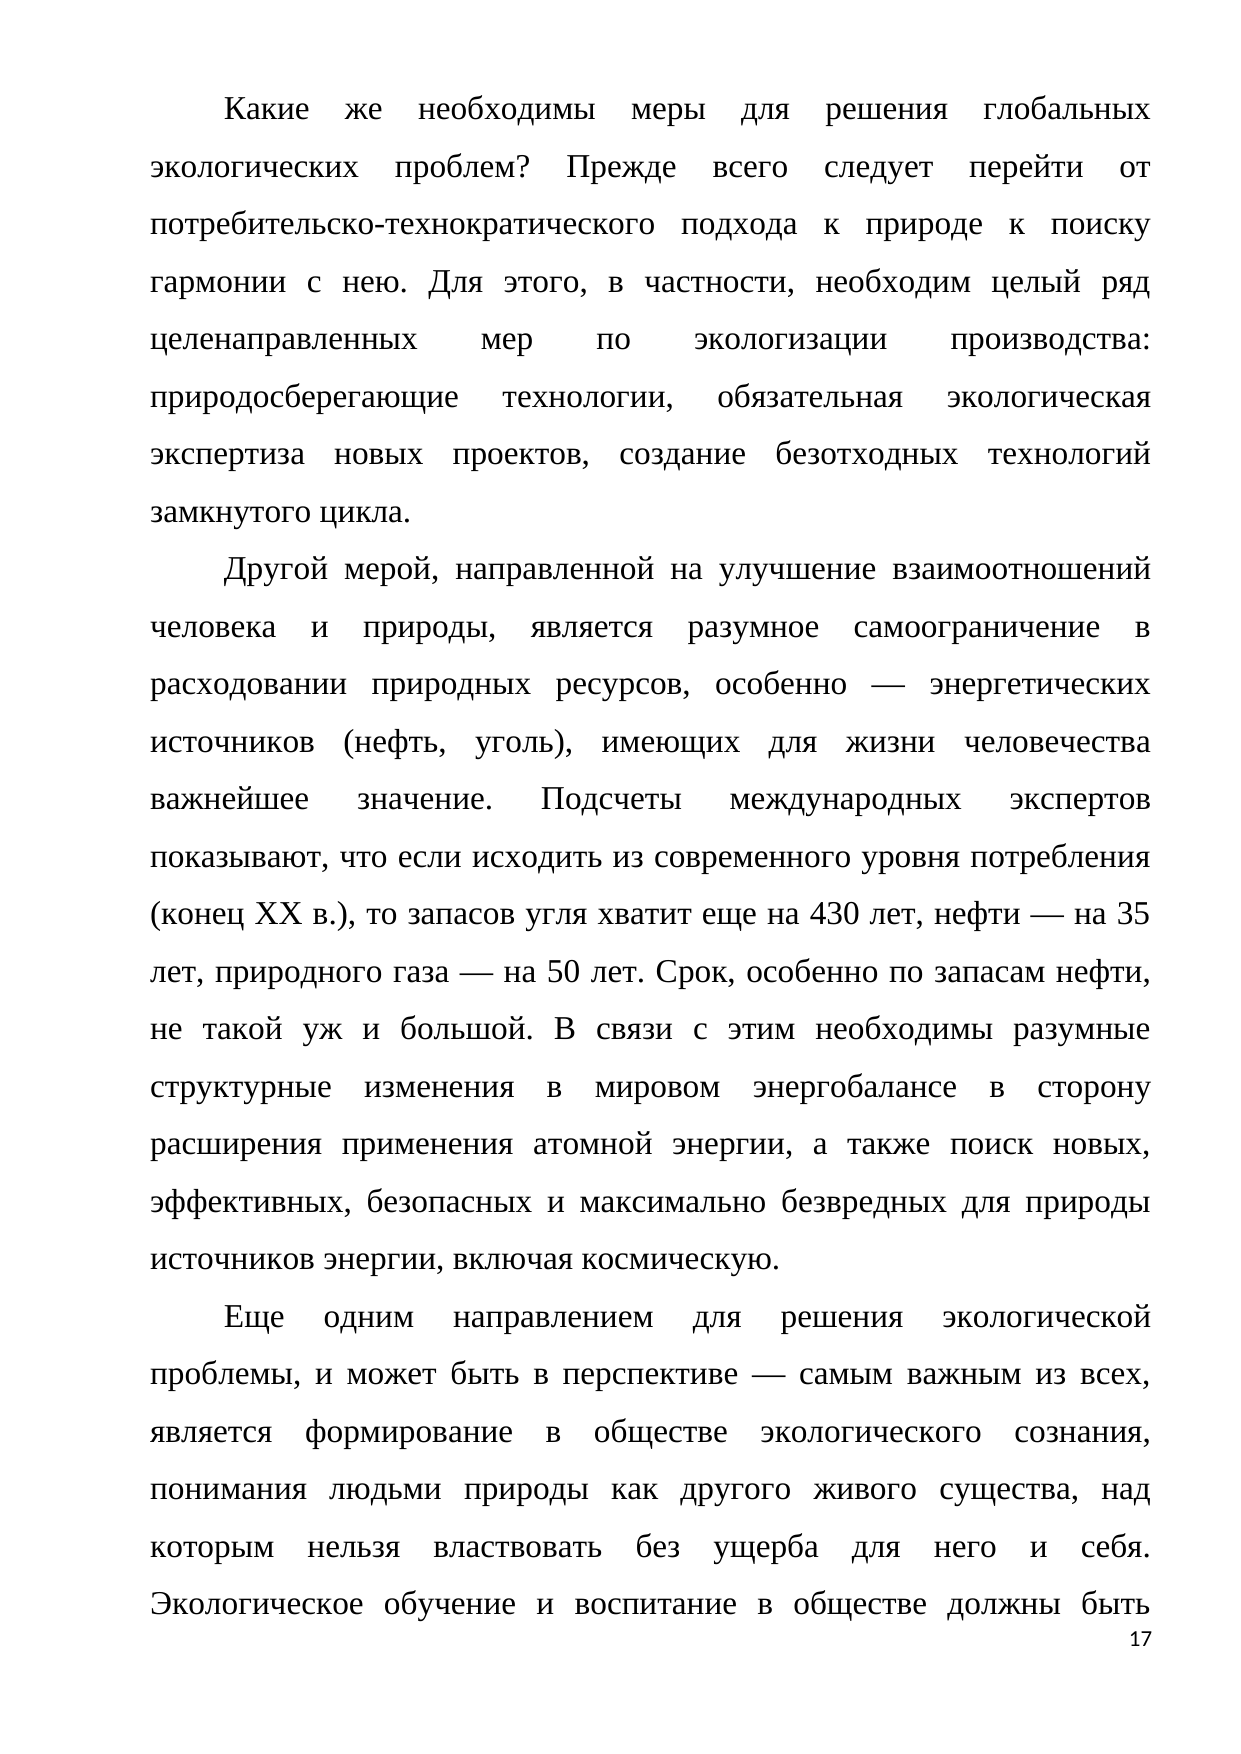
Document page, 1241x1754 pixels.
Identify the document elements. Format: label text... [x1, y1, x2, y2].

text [150, 1296, 1152, 1622]
text Другой мерой, направленной на улучшение взаимоотношений человека и природы, является разумное самоограничение в расходовании природных ресурсов, особенно — энергетических источников (нефть, уголь), имеющих для жизни человечества важнейшее значение. Подсчеты международных экспертов показывают, что если исходить из современного уровня потребления (конец XX в.), то запасов угля хватит еще на 430 лет, нефти — на 35 лет, природного газа — на 50 лет. Срок, особенно по запасам нефти, не такой уж и большой. В связи с этим необходимы разумные структурные изменения в мировом энергобалансе в сторону расширения применения атомной энергии, а также поиск новых, эффективных, безопасных и максимально безвредных для природы источников энергии, включая космическую. [150, 549, 1152, 1277]
text Какие же необходимы меры для решения глобальных экологических проблем? Прежде всего следует перейти от потребительско-технократического подхода к природе к поиску гармонии с нею. Для этого, в частности, необходим целый ряд целенаправленных мер по экологизации производства: природосберегающие технологии, обязательная экологическая экспертиза новых проектов, создание безотходных технологий замкнутого цикла. [150, 89, 1152, 529]
